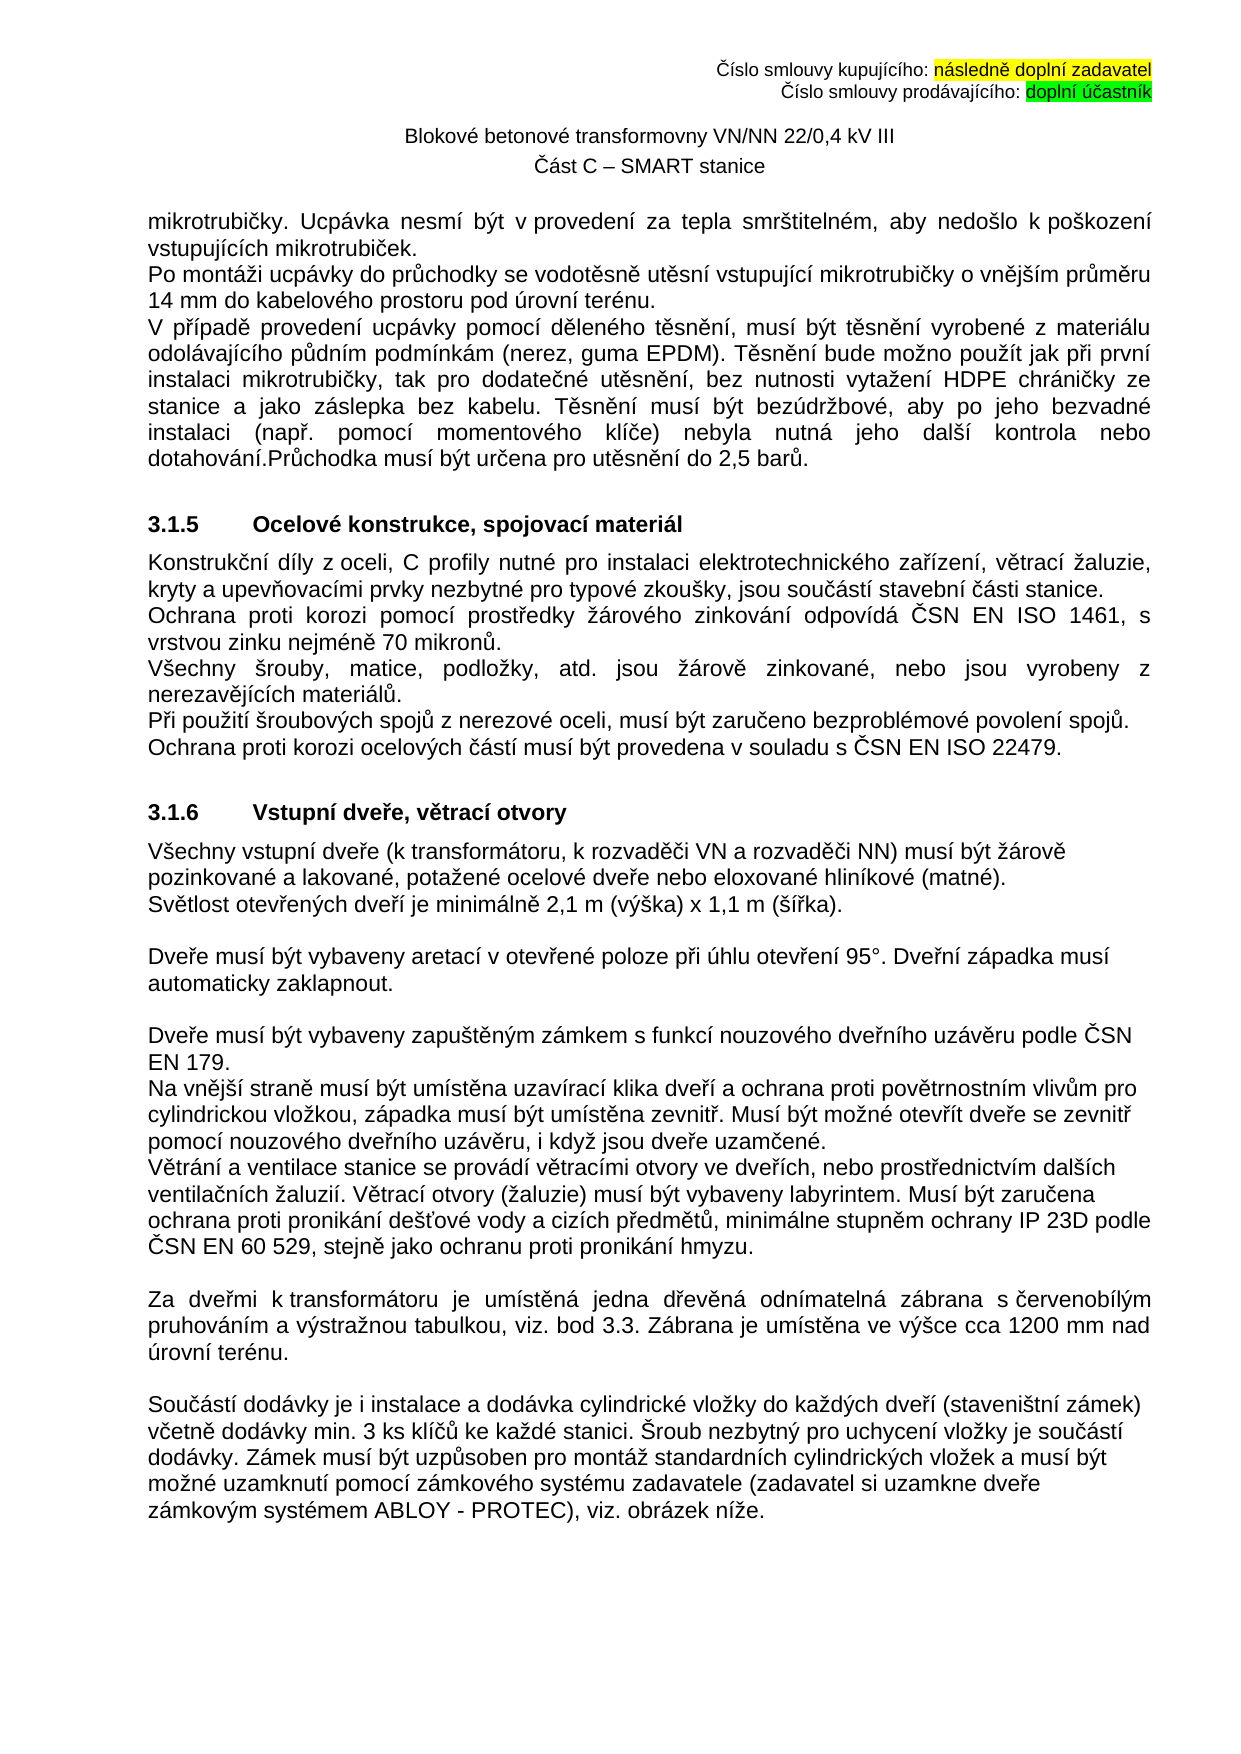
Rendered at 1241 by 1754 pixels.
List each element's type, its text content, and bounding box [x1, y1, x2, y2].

text Za dveřmi k transformátoru je umístěná jedna dřevěná odnímatelná zábrana s červenobílým pruhováním a výstražnou tabulkou, viz. bod 3.3. Zábrana je umístěna ve výšce cca 1200 mm nad úrovní terénu. [148, 1286, 1152, 1365]
text Všechny šrouby, matice, podložky, atd. jsou žárově zinkované, nebo jsou vyrobeny z nerezavějících materiálů. [148, 655, 1152, 707]
text Konstrukční díly z oceli, C profily nutné pro instalaci elektrotechnického zařízení, větrací žaluzie, kryty a upevňovacími prvky nezbytné pro typové zkoušky, jsou součástí stavební části stanice. [148, 549, 1152, 602]
text Při použití šroubových spojů z nerezové oceli, musí být zaručeno bezproblémové povolení spojů. [148, 707, 1152, 734]
text Na vnější straně musí být umístěna uzavírací klika dveří a ochrana proti povětrnostním vlivům pro cylindrickou vložkou, západka musí být umístěna zevnitř. Musí být možné otevřít dveře se zevnitř pomocí nouzového dveřního uzávěru, i když jsou dveře uzamčené. [148, 1075, 1152, 1154]
text Ochrana proti korozi ocelových částí musí být provedena v souladu s ČSN EN ISO 22479. [148, 734, 1152, 760]
text Po montáži ucpávky do průchodky se vodotěsně utěsní vstupující mikrotrubičky o vnějším průměru 14 mm do kabelového prostoru pod úrovní terénu. [148, 261, 1152, 313]
text Světlost otevřených dveří je minimálně 2,1 m (výška) x 1,1 m (šířka). [148, 891, 1152, 917]
text Všechny vstupní dveře (k transformátoru, k rozvaděči VN a rozvaděči NN) musí být žárově pozinkované a lakované, potažené ocelové dveře nebo eloxované hliníkové (matné). [148, 838, 1152, 891]
text Součástí dodávky je i instalace a dodávka cylindrické vložky do každých dveří (staveništní zámek) včetně dodávky min. 3 ks klíčů ke každé stanici. Šroub nezbytný pro uchycení vložky je součástí dodávky. Zámek musí být uzpůsoben pro montáž standardních cylindrických vložek a musí být možné uzamknutí pomocí zámkového systému zadavatele (zadavatel si uzamkne dveře zámkovým systémem ABLOY - PROTEC), viz. obrázek níže. [148, 1391, 1152, 1523]
text Ochrana proti korozi pomocí prostředky žárového zinkování odpovídá ČSN EN ISO 1461, s vrstvou zinku nejméně 70 mikronů. [148, 602, 1152, 655]
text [148, 208, 1152, 261]
text Dveře musí být vybaveny aretací v otevřené poloze při úhlu otevření 95°. Dveřní západka musí automaticky zaklapnout. [148, 943, 1152, 996]
text V případě provedení ucpávky pomocí děleného těsnění, musí být těsnění vyrobené z materiálu odolávajícího půdním podmínkám (nerez, guma EPDM). Těsnění bude možno použít jak při první instalaci mikrotrubičky, tak pro dodatečné utěsnění, bez nutnosti vytažení HDPE chráničky ze stanice a jako záslepka bez kabelu. Těsnění musí být bezúdržbové, aby po jeho bezvadné instalaci (např. pomocí momentového klíče) nebyla nutná jeho další kontrola nebo dotahování.Průchodka musí být určena pro utěsnění do 2,5 barů. [148, 313, 1152, 472]
list Ocelové konstrukce, spojovací materiál [148, 511, 1152, 537]
text Dveře musí být vybaveny zapuštěným zámkem s funkcí nouzového dveřního uzávěru podle ČSN EN 179. [148, 1022, 1152, 1075]
text Větrání a ventilace stanice se provádí větracími otvory ve dveřích, nebo prostřednictvím dalších ventilačních žaluzií. Větrací otvory (žaluzie) musí být vybaveny labyrintem. Musí být zaručena ochrana proti pronikání dešťové vody a cizích předmětů, minimálne stupněm ochrany IP 23D podle ČSN EN 60 529, stejně jako ochranu proti pronikání hmyzu. [148, 1154, 1152, 1259]
list Vstupní dveře, větrací otvory [148, 799, 1152, 825]
